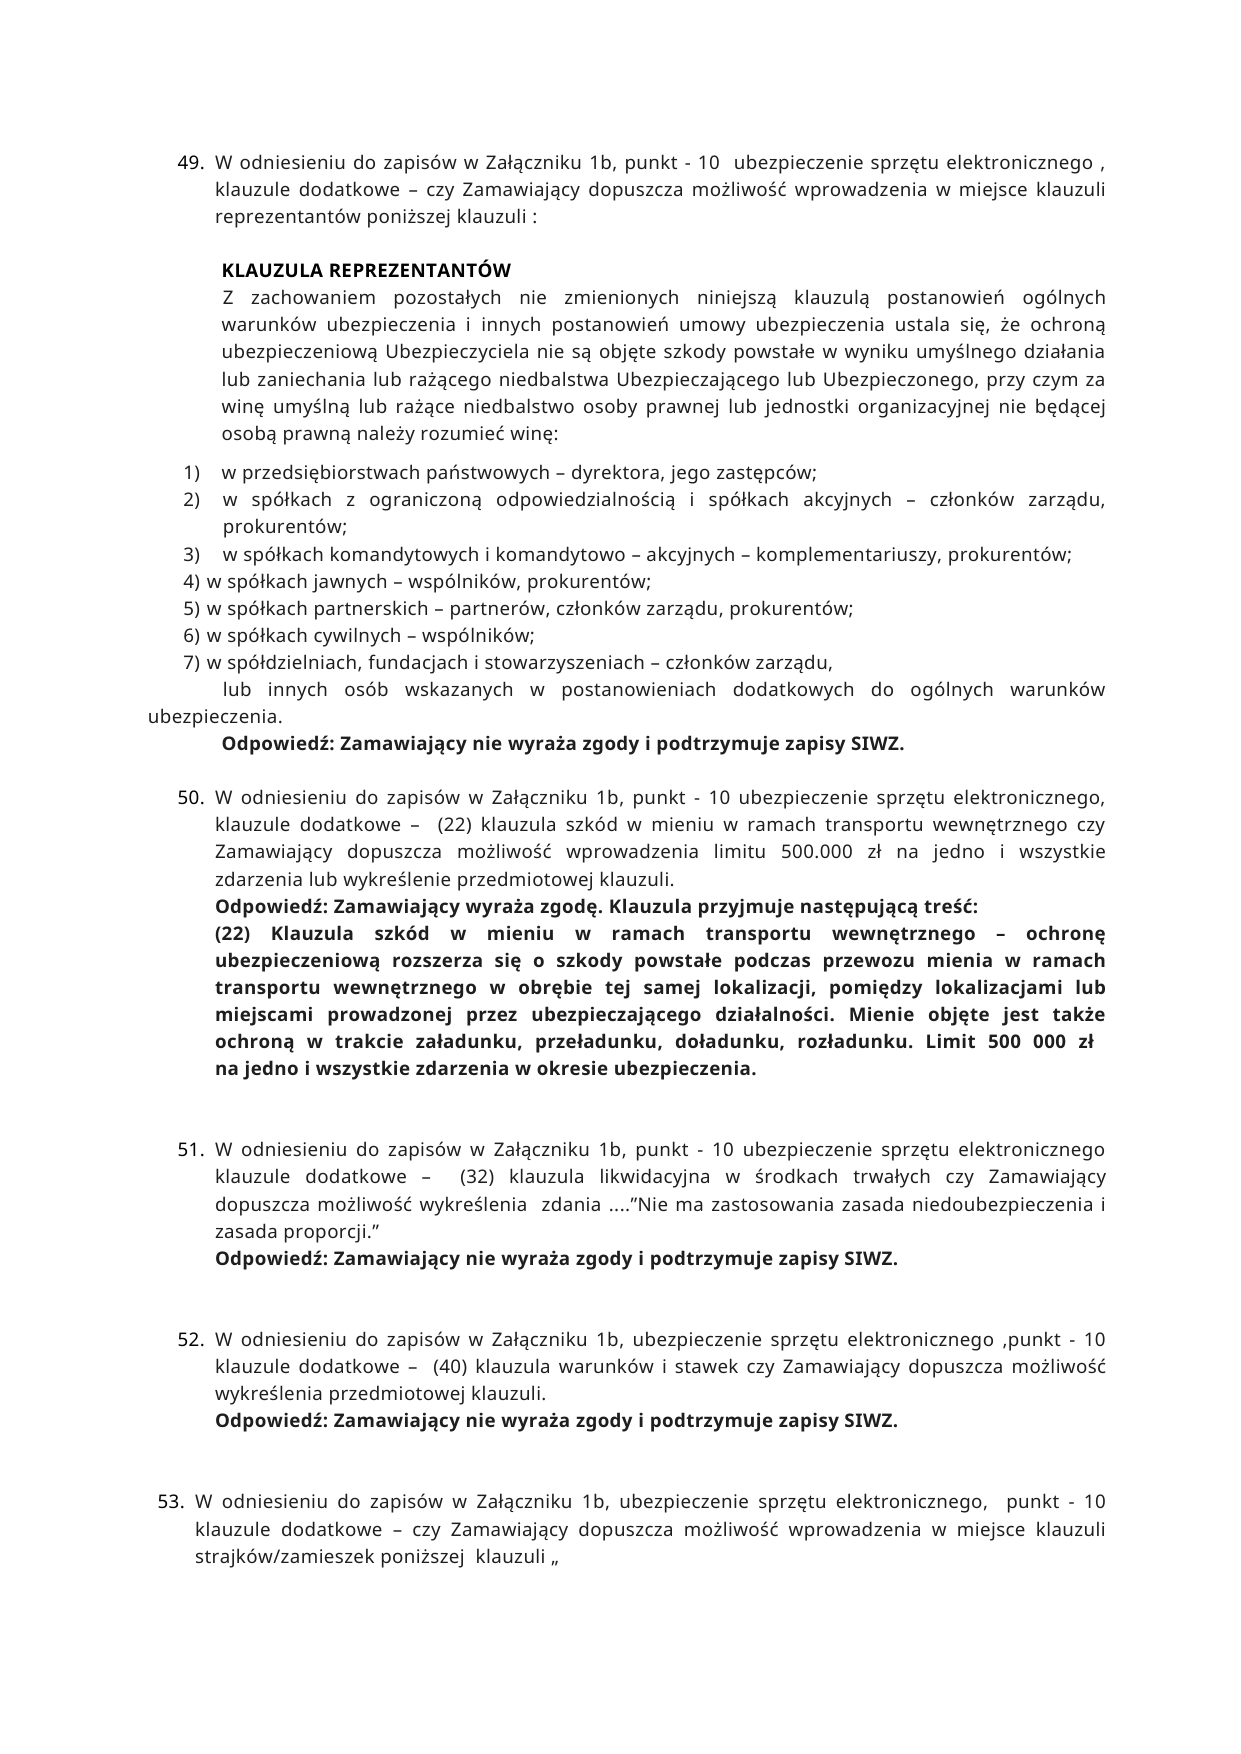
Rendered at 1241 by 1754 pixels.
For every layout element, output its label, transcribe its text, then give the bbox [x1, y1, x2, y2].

list W odniesieniu do zapisów w Załączniku 1b, punkt - 10 ubezpieczenie sprzętu elektronicznego, klauzule dodatkowe – (22) klauzula szkód w mieniu w ramach transportu wewnętrznego czy Zamawiający dopuszcza możliwość wprowadzenia limitu 500.000 zł na jedno i wszystkie zdarzenia lub wykreślenie przedmiotowej klauzuli. [177, 783, 1107, 891]
text 3) w spółkach komandytowych i komandytowo – akcyjnych – komplementariuszy, prokurentów; [183, 539, 1107, 566]
text lub innych osób wskazanych w postanowieniach dodatkowych do ogólnych warunków ubezpieczenia. [148, 675, 1107, 729]
text 4) w spółkach jawnych – wspólników, prokurentów; [183, 566, 1107, 593]
list Odpowiedź: Zamawiający wyraża zgodę. Klauzula przyjmuje następującą treść: [215, 891, 1107, 918]
text KLAUZULA REPREZENTANTÓW [148, 256, 1107, 283]
list W odniesieniu do zapisów w Załączniku 1b, punkt - 10 ubezpieczenie sprzętu elektronicznego , klauzule dodatkowe – czy Zamawiający dopuszcza możliwość wprowadzenia w miejsce klauzuli reprezentantów poniższej klauzuli : [177, 148, 1107, 229]
text 5) w spółkach partnerskich – partnerów, członków zarządu, prokurentów; [183, 593, 1107, 621]
text 6) w spółkach cywilnych – wspólników; [183, 621, 1107, 648]
text 1) w przedsiębiorstwach państwowych – dyrektora, jego zastępców; [183, 458, 1107, 485]
text 7) w spółdzielniach, fundacjach i stowarzyszeniach – członków zarządu, [183, 648, 1107, 675]
list Odpowiedź: Zamawiający nie wyraża zgody i podtrzymuje zapisy SIWZ. [215, 1406, 1107, 1433]
text Z zachowaniem pozostałych nie zmienionych niniejszą klauzulą postanowień ogólnych warunków ubezpieczenia i innych postanowień umowy ubezpieczenia ustala się, że ochroną ubezpieczeniową Ubezpieczyciela nie są objęte szkody powstałe w wyniku umyślnego działania lub zaniechania lub rażącego niedbalstwa Ubezpieczającego lub Ubezpieczonego, przy czym za winę umyślną lub rażące niedbalstwo osoby prawnej lub jednostki organizacyjnej nie będącej osobą prawną należy rozumieć winę: [221, 283, 1107, 446]
list W odniesieniu do zapisów w Załączniku 1b, ubezpieczenie sprzętu elektronicznego ,punkt - 10 klauzule dodatkowe – (40) klauzula warunków i stawek czy Zamawiający dopuszcza możliwość wykreślenia przedmiotowej klauzuli. [177, 1325, 1107, 1406]
list Odpowiedź: Zamawiający nie wyraża zgody i podtrzymuje zapisy SIWZ. [215, 1243, 1107, 1271]
list (22) Klauzula szkód w mieniu w ramach transportu wewnętrznego – ochronę ubezpieczeniową rozszerza się o szkody powstałe podczas przewozu mienia w ramach transportu wewnętrznego w obrębie tej samej lokalizacji, pomiędzy lokalizacjami lub miejscami prowadzonej przez ubezpieczającego działalności. Mienie objęte jest także ochroną w trakcie załadunku, przeładunku, doładunku, rozładunku. Limit 500 000 zł na jedno i wszystkie zdarzenia w okresie ubezpieczenia. [215, 918, 1107, 1081]
list W odniesieniu do zapisów w Załączniku 1b, punkt - 10 ubezpieczenie sprzętu elektronicznego klauzule dodatkowe – (32) klauzula likwidacyjna w środkach trwałych czy Zamawiający dopuszcza możliwość wykreślenia zdania ....”Nie ma zastosowania zasada niedoubezpieczenia i zasada proporcji.” [177, 1135, 1107, 1243]
text 2) w spółkach z ograniczoną odpowiedzialnością i spółkach akcyjnych – członków zarządu, prokurentów; [183, 485, 1107, 539]
list Odpowiedź: Zamawiający nie wyraża zgody i podtrzymuje zapisy SIWZ. [215, 729, 1107, 756]
list W odniesieniu do zapisów w Załączniku 1b, ubezpieczenie sprzętu elektronicznego, punkt - 10 klauzule dodatkowe – czy Zamawiający dopuszcza możliwość wprowadzenia w miejsce klauzuli strajków/zamieszek poniższej klauzuli „ [157, 1487, 1107, 1568]
